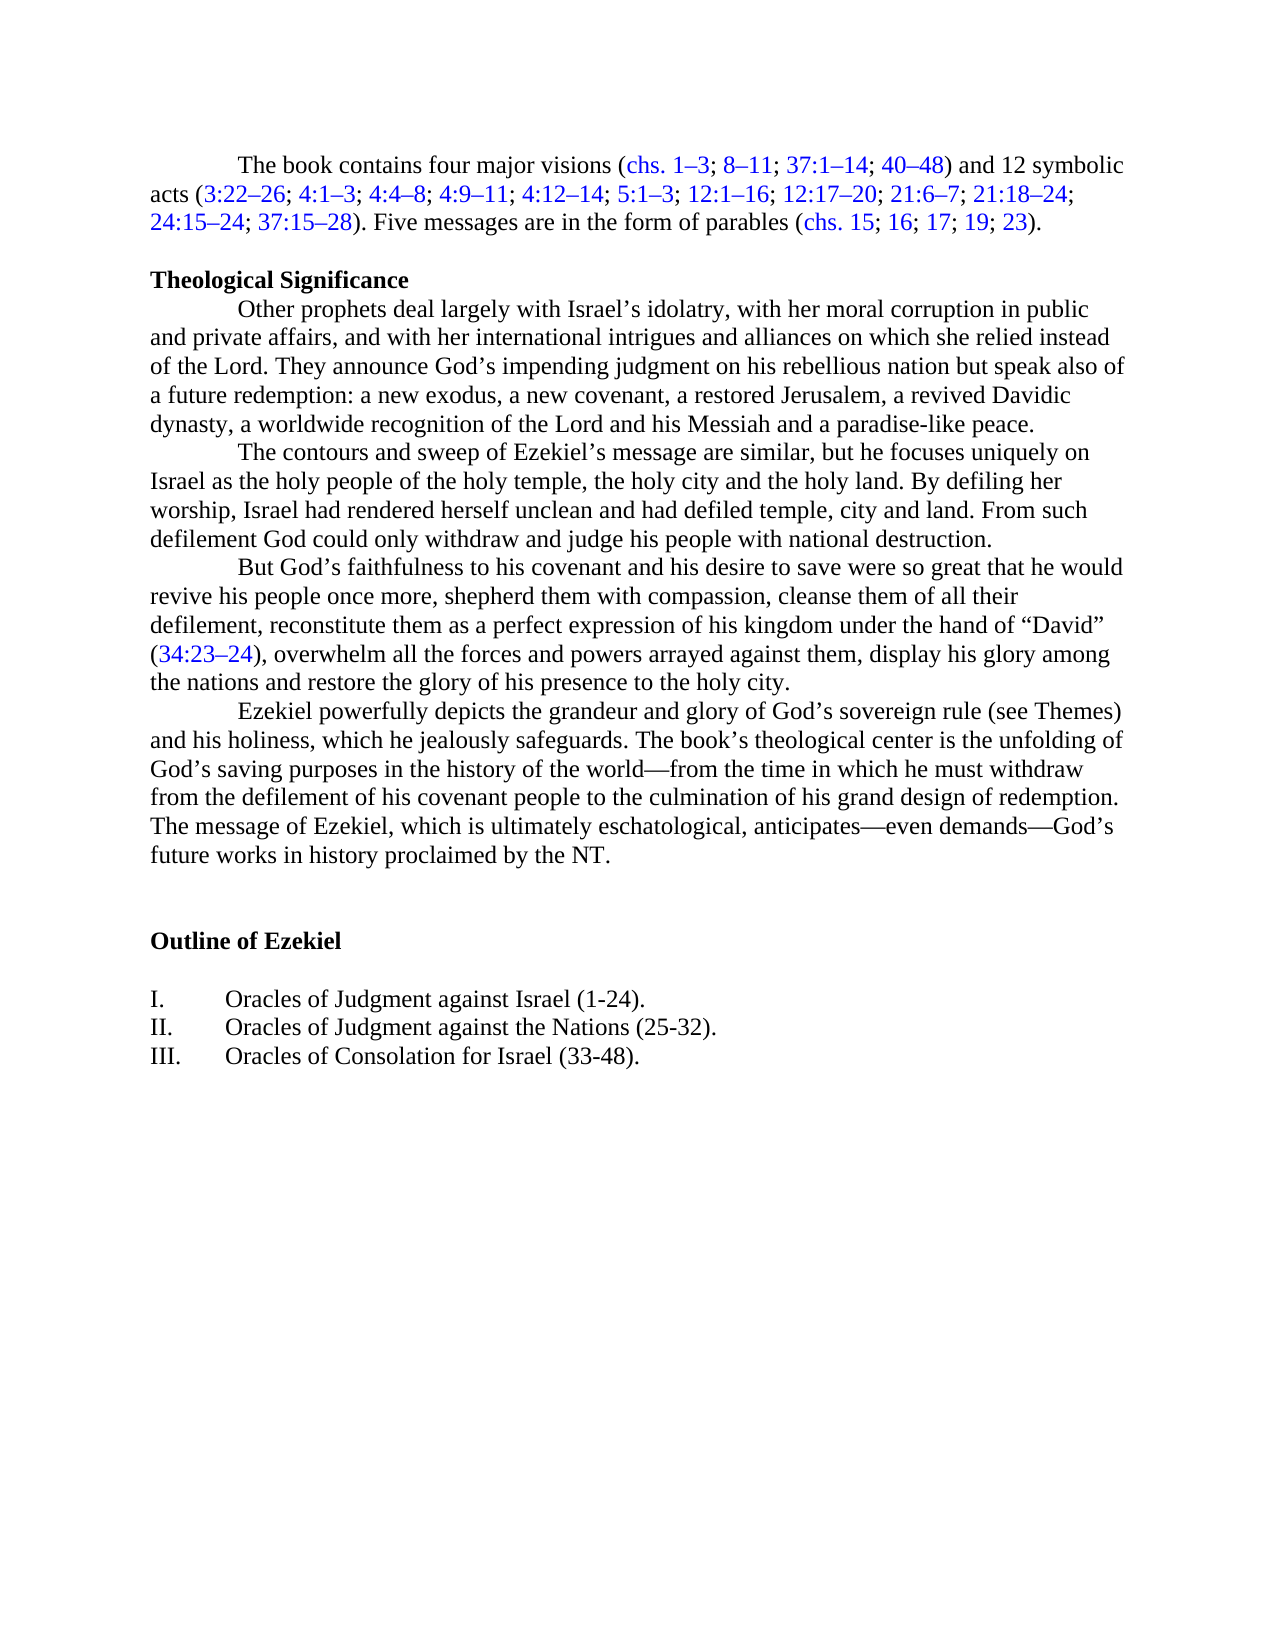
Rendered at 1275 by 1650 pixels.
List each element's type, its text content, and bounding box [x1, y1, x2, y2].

list Oracles of Judgment against the Nations (25-32). [150, 1012, 1125, 1041]
text Other prophets deal largely with Israel’s idolatry, with her moral corruption in public and private affairs, and with her international intrigues and alliances on which she relied instead of the Lord. They announce God’s impending judgment on his rebellious nation but speak also of a future redemption: a new exodus, a new covenant, a restored Jerusalem, a revived Davidic dynasty, a worldwide recognition of the Lord and his Messiah and a paradise-like peace. [150, 294, 1125, 437]
text Ezekiel powerfully depicts the grandeur and glory of God’s sovereign rule (see Themes) and his holiness, which he jealously safeguards. The book’s theological center is the unfolding of God’s saving purposes in the history of the world—from the time in which he must withdraw from the defilement of his covenant people to the culmination of his grand design of redemption. The message of Ezekiel, which is ultimately eschatological, anticipates—even demands—God’s future works in history proclaimed by the NT. [150, 696, 1125, 869]
text The book contains four major visions (chs. 1–3; 8–11; 37:1–14; 40–48) and 12 symbolic acts (3:22–26; 4:1–3; 4:4–8; 4:9–11; 4:12–14; 5:1–3; 12:1–16; 12:17–20; 21:6–7; 21:18–24; 24:15–24; 37:15–28). Five messages are in the form of parables (chs. 15; 16; 17; 19; 23). [150, 150, 1125, 236]
list Oracles of Consolation for Israel (33-48). [150, 1041, 1125, 1070]
text The contours and sweep of Ezekiel’s message are similar, but he focuses uniquely on Israel as the holy people of the holy temple, the holy city and the holy land. By defiling her worship, Israel had rendered herself unclean and had defiled temple, city and land. From such defilement God could only withdraw and judge his people with national destruction. [150, 437, 1125, 552]
text Theological Significance [150, 265, 1125, 294]
text Outline of Ezekiel [150, 926, 1125, 955]
text But God’s faithfulness to his covenant and his desire to save were so great that he would revive his people once more, shepherd them with compassion, cleanse them of all their defilement, reconstitute them as a perfect expression of his kingdom under the hand of “David” (34:23–24), overwhelm all the forces and powers arrayed against them, display his glory among the nations and restore the glory of his presence to the holy city. [150, 552, 1125, 696]
list Oracles of Judgment against Israel (1-24). [150, 984, 1125, 1012]
